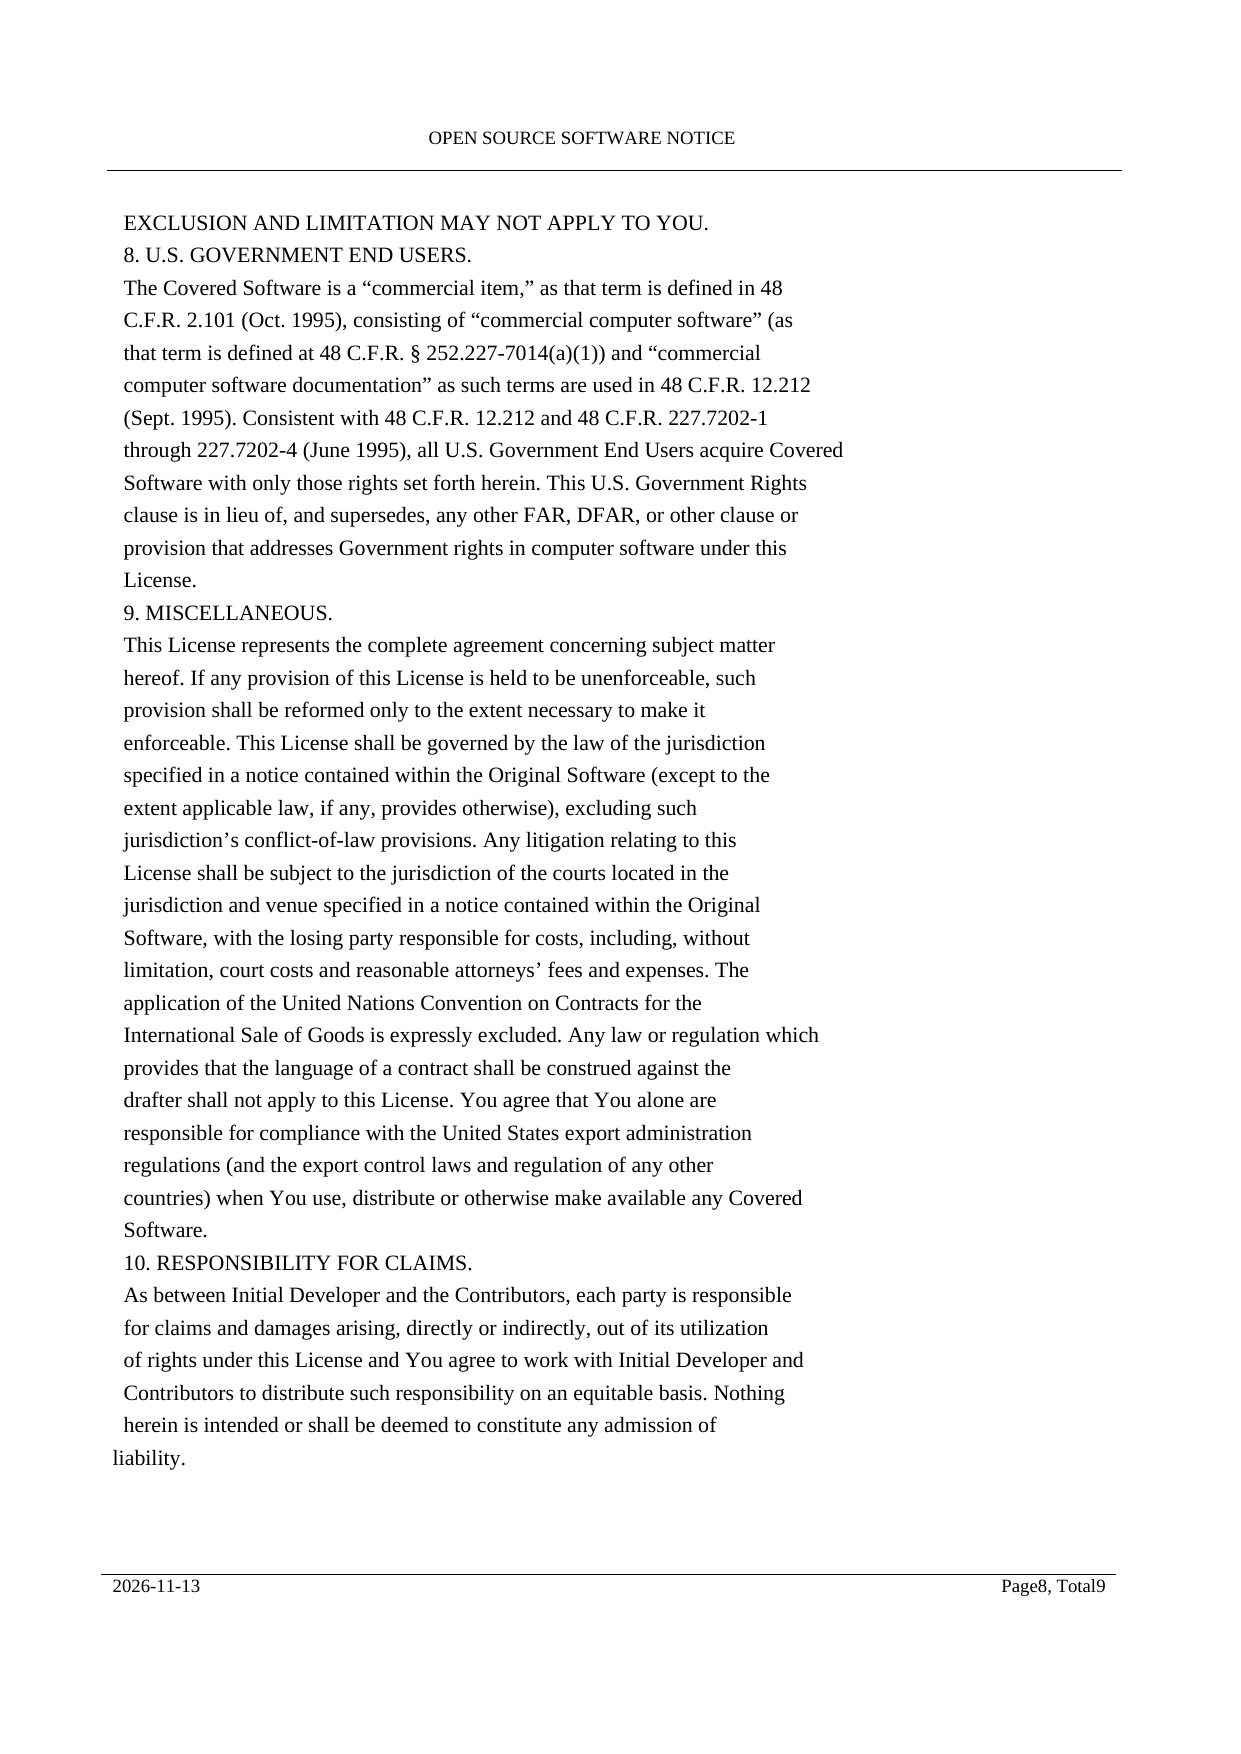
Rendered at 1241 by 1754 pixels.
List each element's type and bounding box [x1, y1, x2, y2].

text [112, 206, 1128, 1539]
